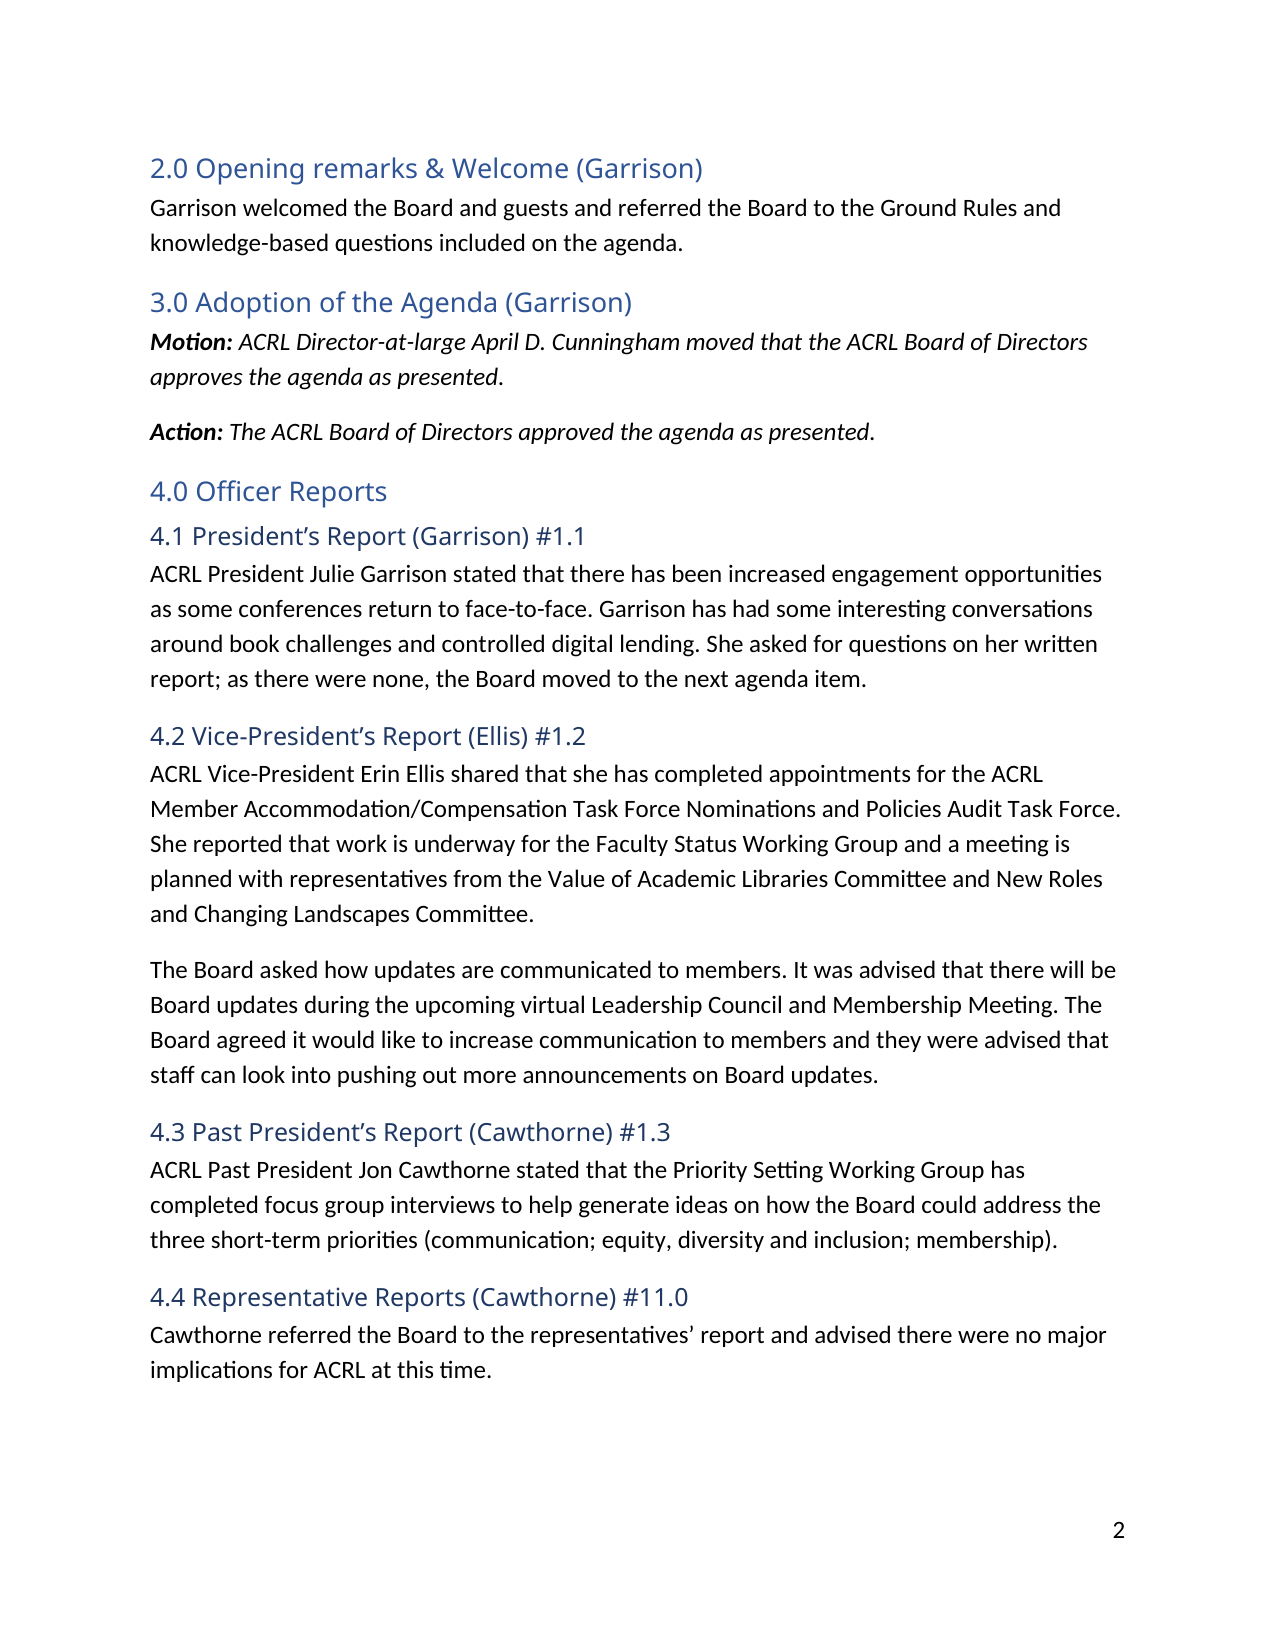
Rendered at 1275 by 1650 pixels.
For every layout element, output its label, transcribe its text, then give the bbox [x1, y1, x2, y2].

text ACRL President Julie Garrison stated that there has been increased engagement opportunities as some conferences return to face-to-face. Garrison has had some interesting conversations around book challenges and controlled digital lending. She asked for questions on her written report; as there were none, the Board moved to the next agenda item. [150, 558, 1125, 693]
text The Board asked how updates are communicated to members. It was advised that there will be Board updates during the upcoming virtual Leadership Council and Membership Meeting. The Board agreed it would like to increase communication to members and they were advised that staff can look into pushing out more announcements on Board updates. [150, 954, 1125, 1089]
text Action: The ACRL Board of Directors approved the agenda as presented. [150, 416, 1125, 447]
subtitle 4.2 Vice-President’s Report (Ellis) #1.2 [150, 719, 1125, 753]
text ACRL Vice-President Erin Ellis shared that she has completed appointments for the ACRL Member Accommodation/Compensation Task Force Nominations and Policies Audit Task Force. She reported that work is underway for the Faculty Status Working Group and a meeting is planned with representatives from the Value of Academic Libraries Committee and New Roles and Changing Landscapes Committee. [150, 758, 1125, 928]
subtitle 4.1 President’s Report (Garrison) #1.1 [150, 519, 1125, 553]
text ACRL Past President Jon Cawthorne stated that the Priority Setting Working Group has completed focus group interviews to help generate ideas on how the Board could address the three short-term priorities (communication; equity, diversity and inclusion; membership). [150, 1154, 1125, 1254]
text Cawthorne referred the Board to the representatives’ report and advised there were no major implications for ACRL at this time. [150, 1319, 1125, 1384]
subtitle 4.4 Representative Reports (Cawthorne) #11.0 [150, 1280, 1125, 1314]
subtitle 2.0 Opening remarks & Welcome (Garrison) [150, 150, 1125, 187]
text Garrison welcomed the Board and guests and referred the Board to the Ground Rules and knowledge-based questions included on the agenda. [150, 192, 1125, 258]
subtitle 3.0 Adoption of the Agenda (Garrison) [150, 283, 1125, 320]
subtitle 4.0 Officer Reports [150, 472, 1125, 509]
subtitle 4.3 Past President’s Report (Cawthorne) #1.3 [150, 1115, 1125, 1149]
text Motion: ACRL Director-at-large April D. Cunningham moved that the ACRL Board of Directors approves the agenda as presented. [150, 326, 1125, 391]
